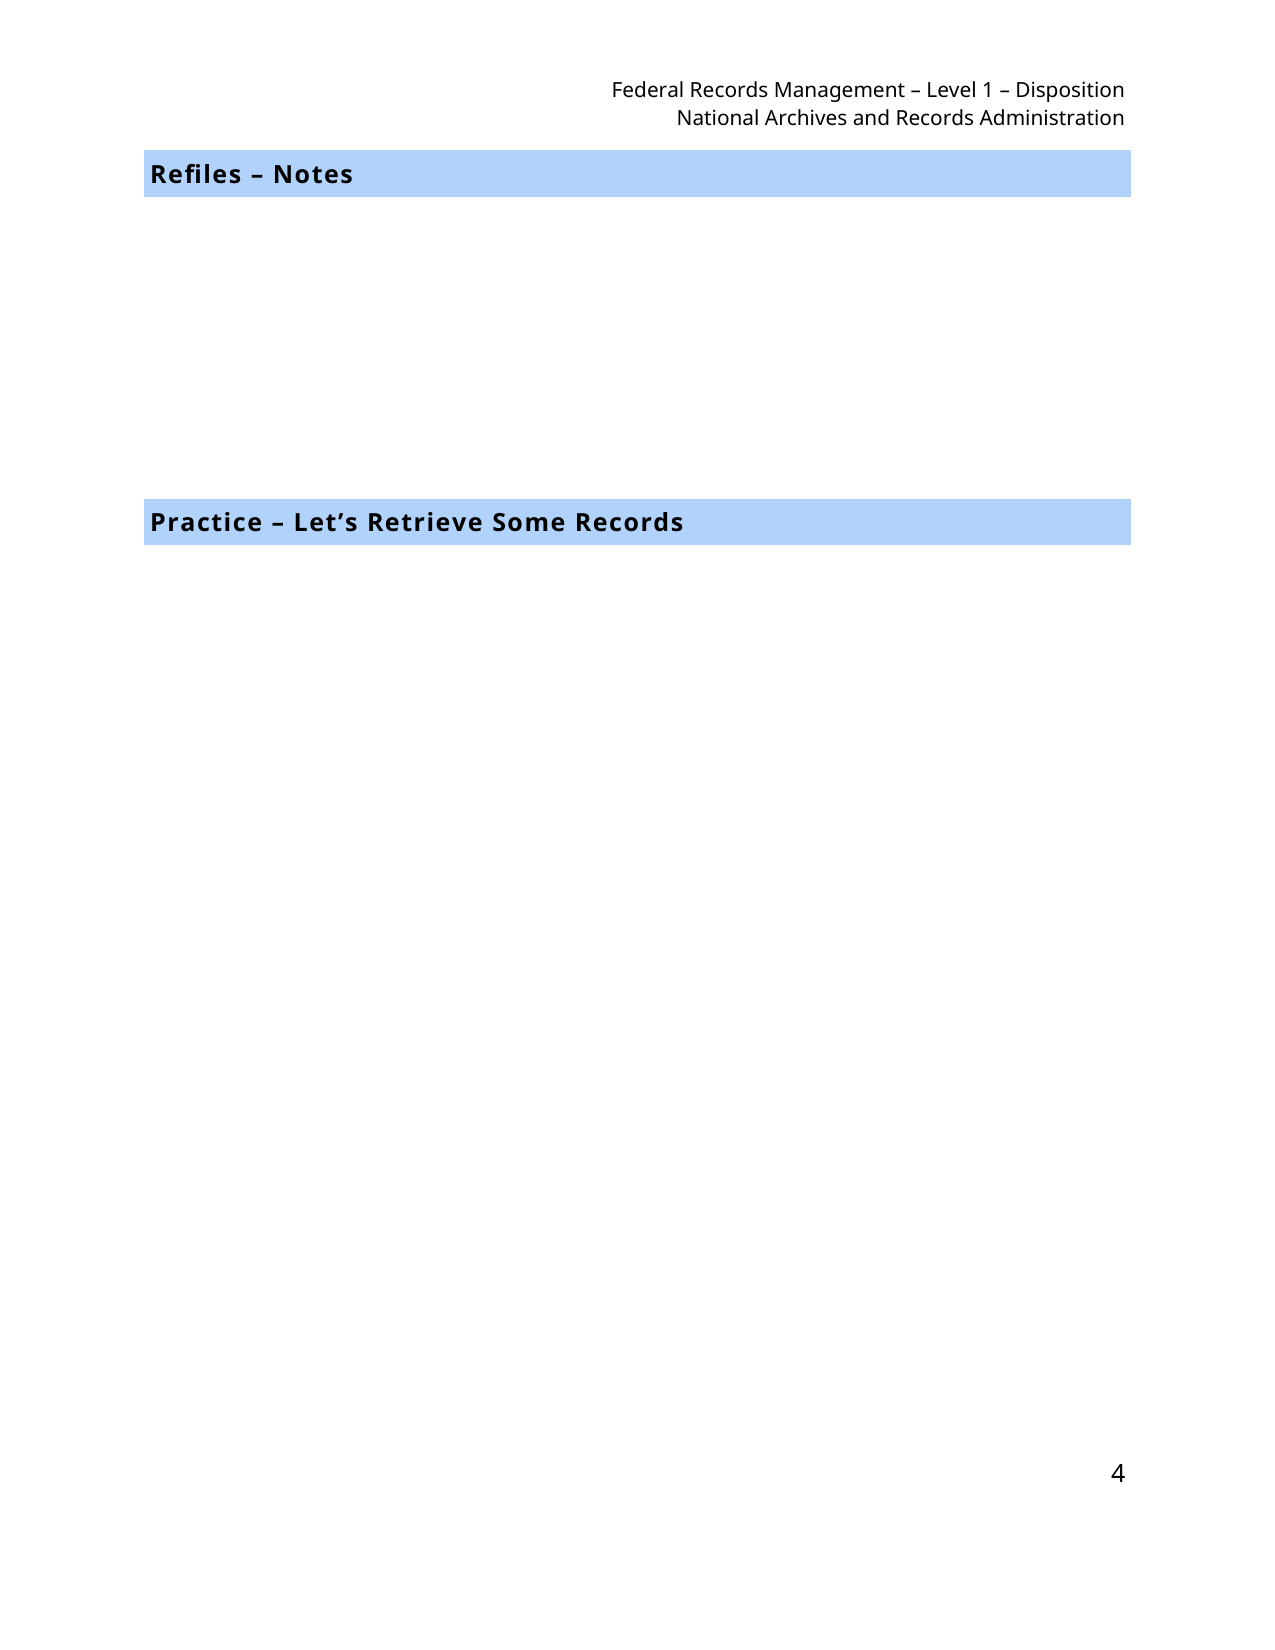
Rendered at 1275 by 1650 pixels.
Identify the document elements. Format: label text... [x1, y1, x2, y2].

subtitle Refiles – Notes [150, 156, 1125, 190]
subtitle Practice – Let’s Retrieve Some Records [150, 505, 1125, 539]
